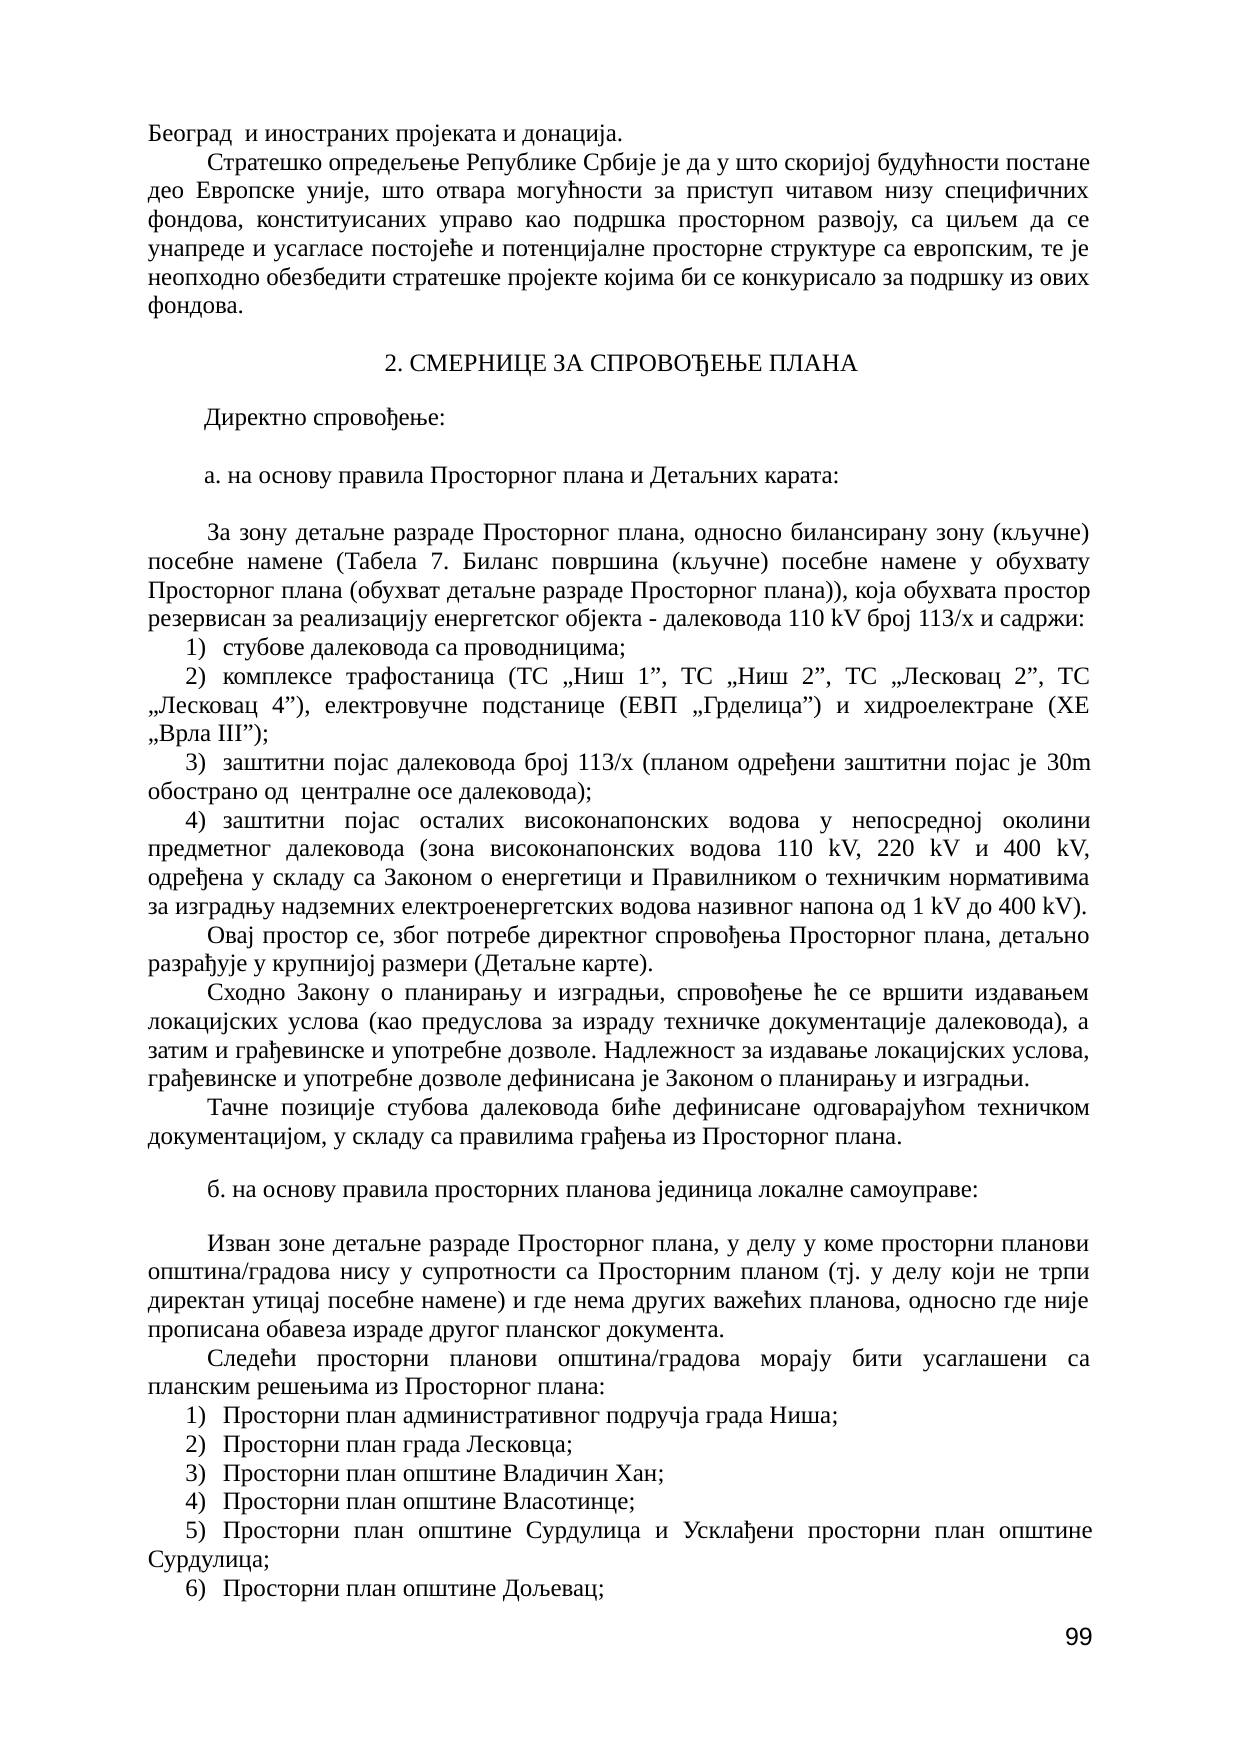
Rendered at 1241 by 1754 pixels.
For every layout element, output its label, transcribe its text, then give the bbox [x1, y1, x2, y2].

text 2. СМЕРНИЦЕ ЗА СПРОВОЂЕЊЕ ПЛАНА [148, 348, 1094, 377]
list заштитни појас осталих високонапонских водова у непосредној околини предметног далековода (зона високонапонских водова 110 kV, 220 kV и 400 kV, одређена у складу са Законом о енергетици и Правилником о техничким нормативима за изградњу надземних електроенергетских водова називног напона од 1 kV до 400 kV). [148, 805, 1091, 920]
text а. на основу правила Просторног плана и Детаљних карата: [148, 460, 1094, 488]
text Тачне позиције стубова далековода биће дефинисане одговарајућом техничком документацијом, у складу са правилима грађења из Просторног плана. [148, 1092, 1090, 1150]
list Просторни план града Лесковца; [148, 1429, 1092, 1458]
text Сходно Закону о планирању и изградњи, спровођење ће се вршити издавањем локацијских услова (као предуслова за израду техничке документације далековода), а затим и грађевинске и употребне дозволе. Надлежност за издавање локацијских услова, грађевинске и употребне дозволе дефинисана је Законом о планирању и изградњи. [148, 977, 1090, 1092]
list Просторни план општине Власотинце; [148, 1486, 1092, 1515]
list Просторни план општине Владичин Хан; [148, 1458, 1092, 1486]
text Изван зоне детаљне разраде Просторног плана, у делу у коме просторни планови општина/градова нису у супротности са Просторним планом (тј. у делу који не трпи директан утицај посебне намене) и где нема других важећих планова, односно где није прописана обавеза израде другог планског документа. [148, 1228, 1090, 1343]
text Следећи просторни планови општина/градова морају бити усаглашени са планским решењима из Просторног плана: [148, 1343, 1090, 1400]
list комплексе трафостаница (ТС „Ниш 1”, ТС „Ниш 2”, ТС „Лесковац 2”, ТС „Лесковац 4”), електровучне подстанице (ЕВП „Грделица”) и хидроелектране (ХЕ „Врла III”); [148, 661, 1091, 747]
text За зону детаљне разраде Просторног плана, односно билансирану зону (кључне) посебне намене (Табела 7. Биланс површина (кључне) посебне намене у обухвату Просторног плана (обухват детаљне разраде Просторног плана)), која обухвата простор резервисан за реализацију енергетског објекта - далековода 110 kV број 113/x и садржи: [148, 517, 1090, 632]
text Овај простор се, због потребе директног спровођења Просторног плана, детаљно разрађује у крупнијој размери (Детаљне карте). [148, 920, 1090, 977]
list заштитни појас далековода број 113/x (планом одређени заштитни појас је 30m обострано од централне осе далековода); [148, 747, 1091, 805]
list Просторни план општине Дољевац; [185, 1573, 1092, 1601]
text Стратешко опредељење Републике Србије је да у што скоријој будућности постане део Европске уније, што отвара могућности за приступ читавом низу специфичних фондова, конституисаних управо као подршка просторном развоју, са циљем да се унапреде и усагласе постојеће и потенцијалне просторне структуре са европским, те је неопходно обезбедити стратешке пројекте којима би се конкурисало за подршку из ових фондова. [148, 147, 1090, 319]
list стубове далековода са проводницима; [185, 632, 1091, 661]
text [148, 118, 1090, 147]
text Директно спровођење: [148, 402, 1094, 431]
list Просторни план административног подручја града Ниша; [148, 1400, 1092, 1429]
text б. на основу правила просторних планова јединица локалне самоуправе: [148, 1174, 1094, 1203]
list Просторни план општине Сурдулица и Усклађени просторни план општине Сурдулица; [148, 1515, 1092, 1573]
